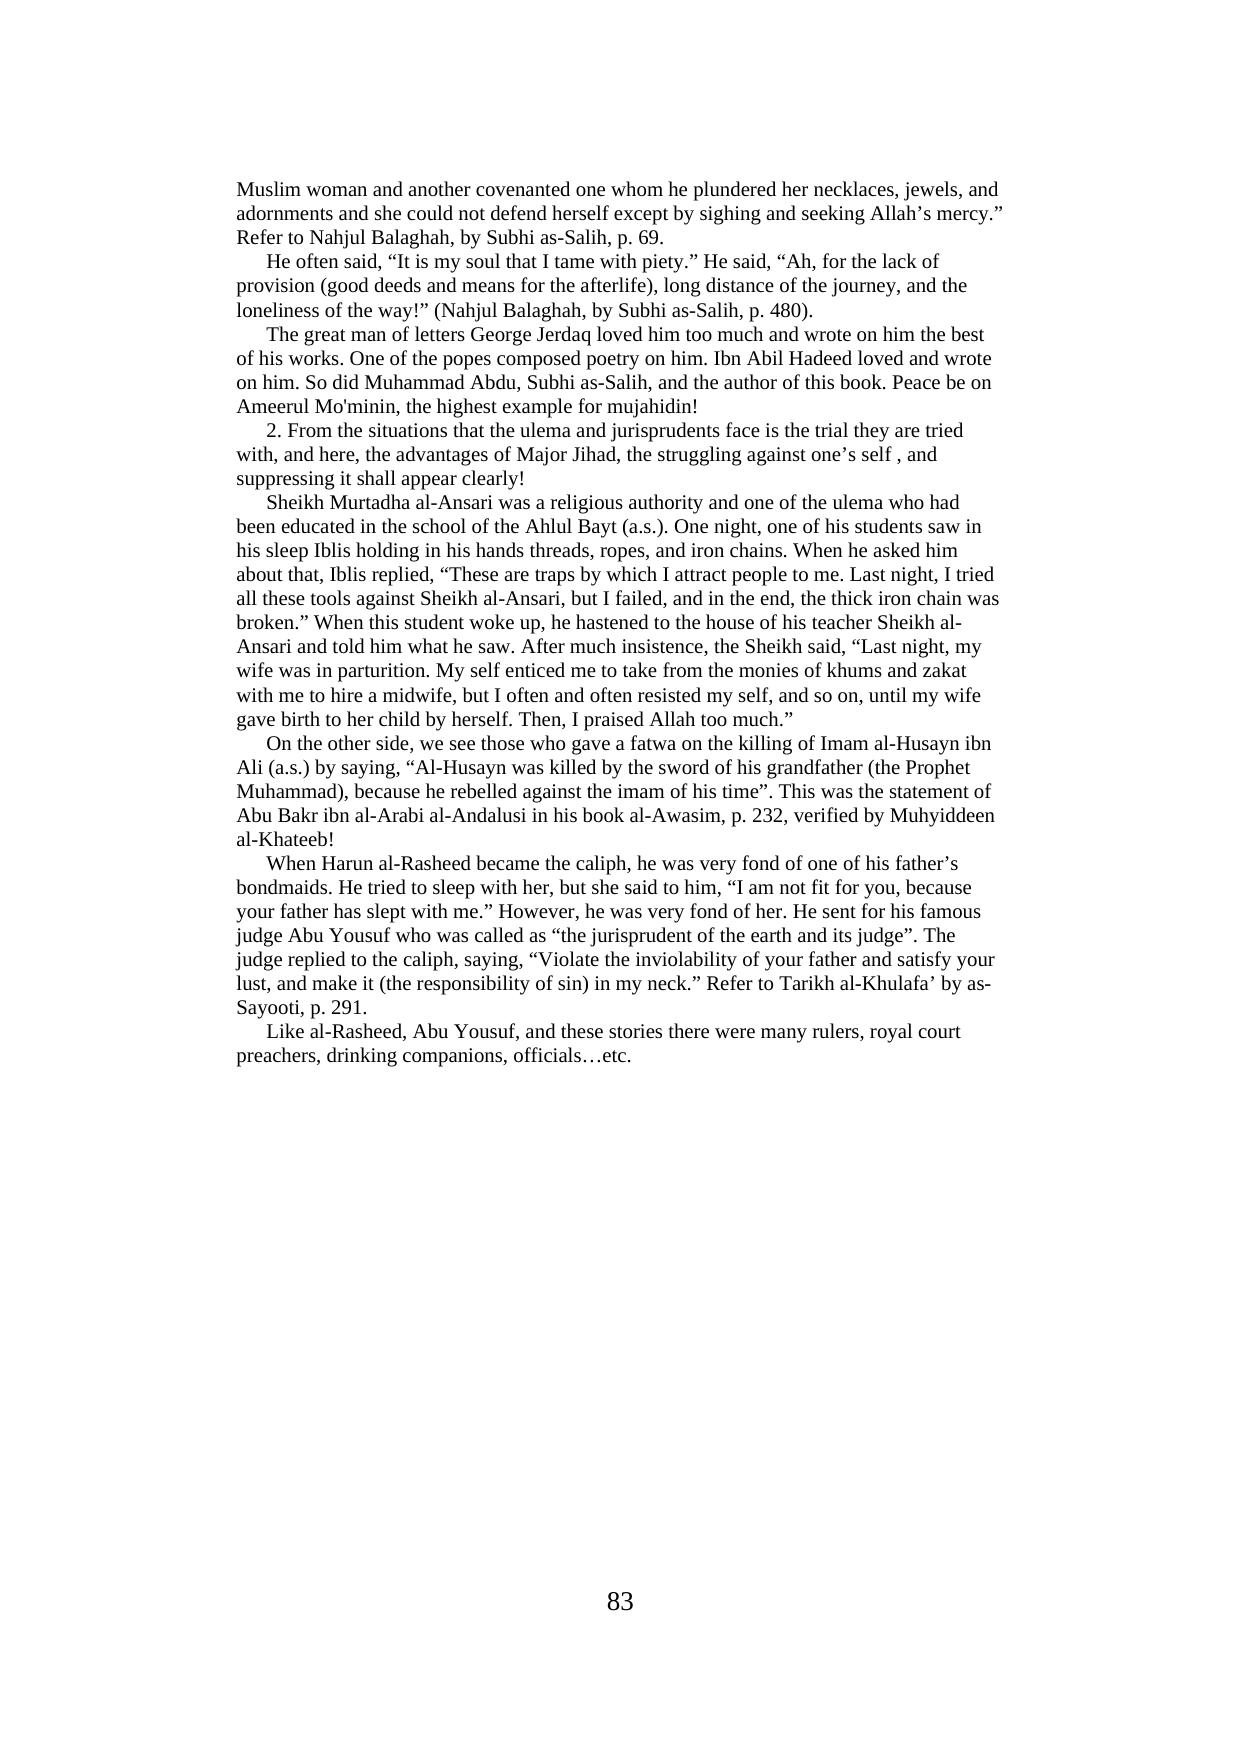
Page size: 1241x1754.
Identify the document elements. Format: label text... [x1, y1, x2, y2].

text On the other side, we see those who gave a fatwa on the killing of Imam al-Husayn ibn Ali (a.s.) by saying, “Al-Husayn was killed by the sword of his grandfather (the Prophet Muhammad), because he rebelled against the imam of his time”. This was the statement of Abu Bakr ibn al-Arabi al-Andalusi in his book al-Awasim, p. 232, verified by Muhyiddeen al-Khateeb! [236, 731, 1004, 851]
text Sheikh Murtadha al-Ansari was a religious authority and one of the ulema who had been educated in the school of the Ahlul Bayt (a.s.). One night, one of his students saw in his sleep Iblis holding in his hands threads, ropes, and iron chains. When he asked him about that, Iblis replied, “These are traps by which I attract people to me. Last night, I tried all these tools against Sheikh al-Ansari, but I failed, and in the end, the thick iron chain was broken.” When this student woke up, he hastened to the house of his teacher Sheikh al-Ansari and told him what he saw. After much insistence, the Sheikh said, “Last night, my wife was in parturition. My self enticed me to take from the monies of khums and zakat with me to hire a midwife, but I often and often resisted my self, and so on, until my wife gave birth to her child by herself. Then, I praised Allah too much.” [236, 490, 1004, 731]
text The great man of letters George Jerdaq loved him too much and wrote on him the best of his works. One of the popes composed poetry on him. Ibn Abil Hadeed loved and wrote on him. So did Muhammad Abdu, Subhi as-Salih, and the author of this book. Peace be on Ameerul Mo'minin, the highest example for mujahidin! [236, 322, 1004, 418]
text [236, 177, 1004, 249]
text 2. From the situations that the ulema and jurisprudents face is the trial they are tried with, and here, the advantages of Major Jihad, the struggling against one’s self , and suppressing it shall appear clearly! [236, 418, 1004, 490]
text Like al-Rasheed, Abu Yousuf, and these stories there were many rulers, royal court preachers, drinking companions, officials…etc. [236, 1019, 1004, 1067]
text He often said, “It is my soul that I tame with piety.” He said, “Ah, for the lack of provision (good deeds and means for the afterlife), long distance of the journey, and the loneliness of the way!” (Nahjul Balaghah, by Subhi as-Salih, p. 480). [236, 249, 1004, 322]
text When Harun al-Rasheed became the caliph, he was very fond of one of his father’s bondmaids. He tried to sleep with her, but she said to him, “I am not fit for you, because your father has slept with me.” However, he was very fond of her. He sent for his famous judge Abu Yousuf who was called as “the jurisprudent of the earth and its judge”. The judge replied to the caliph, saying, “Violate the inviolability of your father and satisfy your lust, and make it (the responsibility of sin) in my neck.” Refer to Tarikh al-Khulafa’ by as-Sayooti, p. 291. [236, 851, 1004, 1019]
